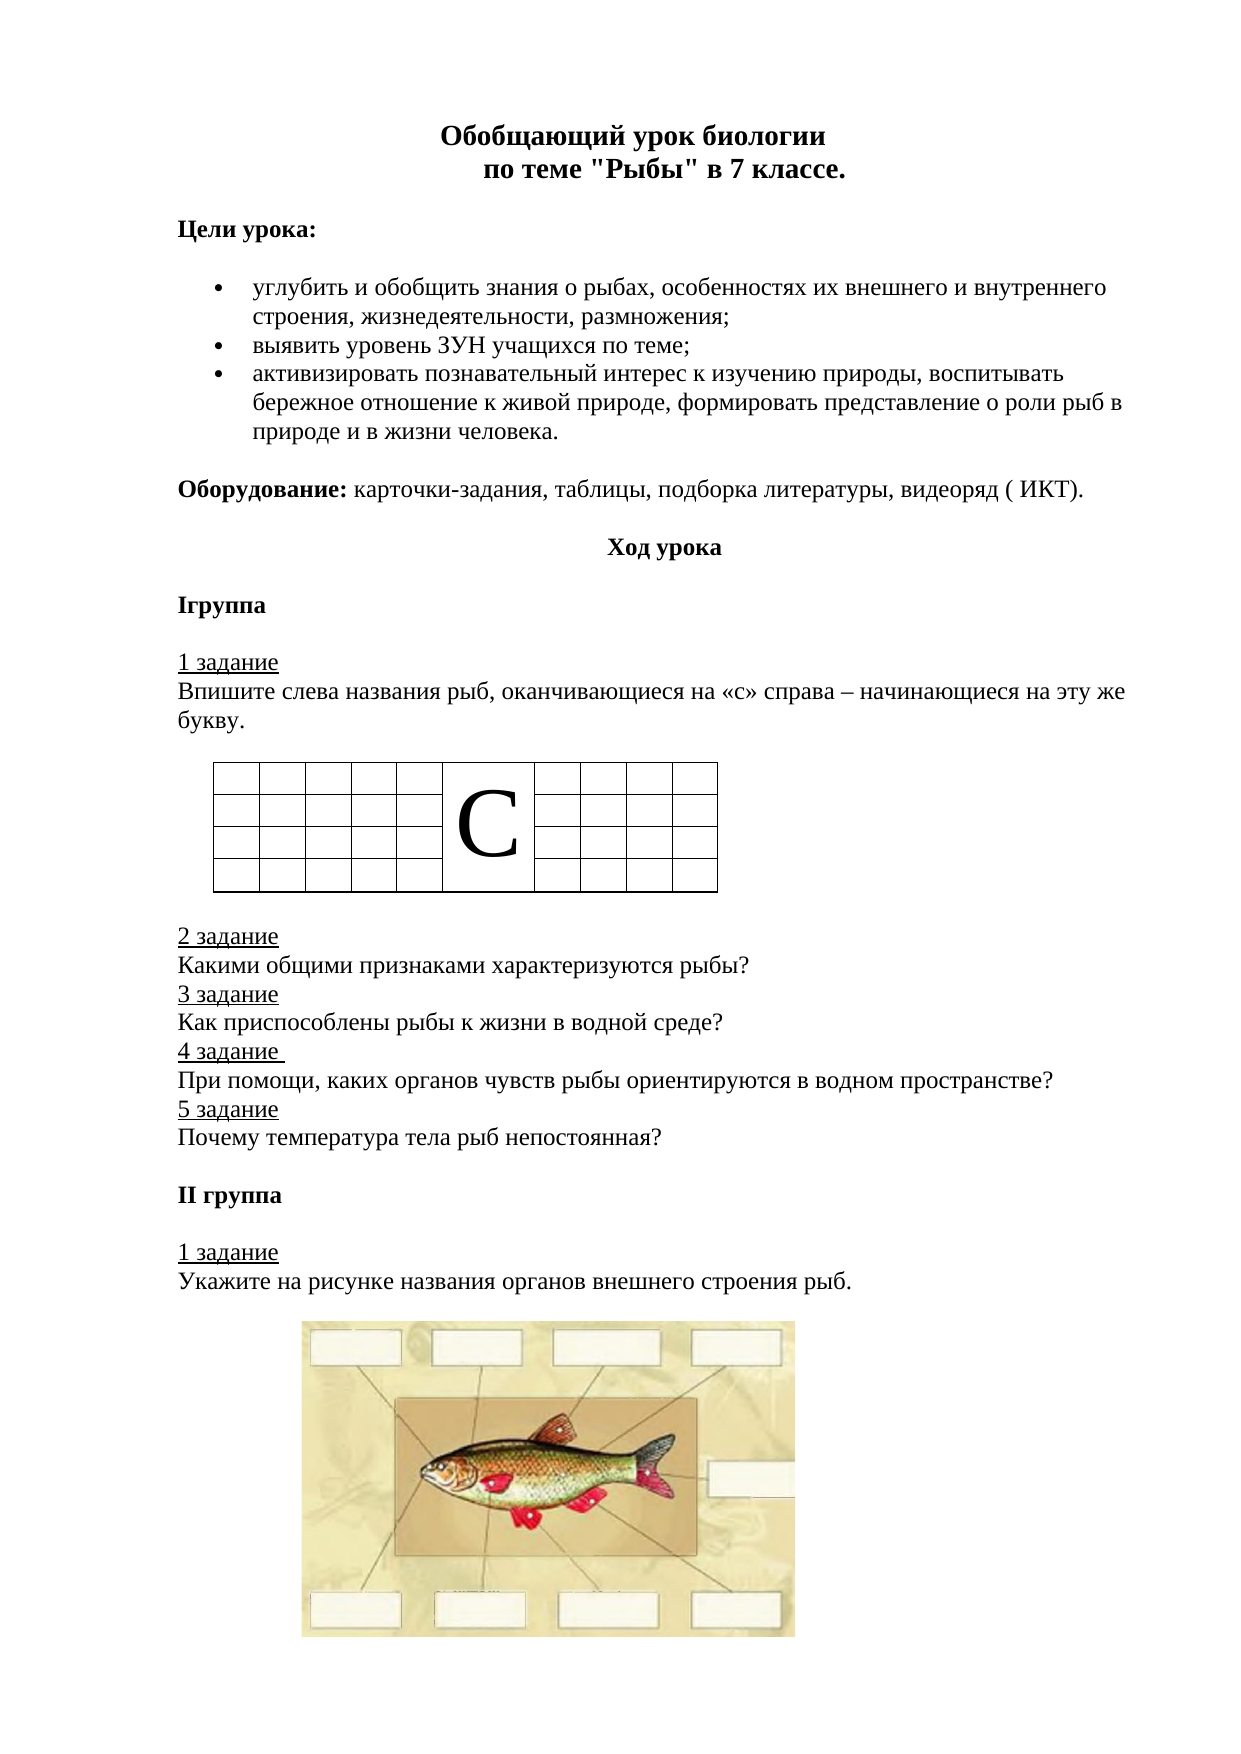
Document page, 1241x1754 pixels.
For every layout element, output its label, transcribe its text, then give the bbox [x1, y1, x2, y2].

text 3 задание [177, 979, 1152, 1007]
text по теме "Рыбы" в 7 классе. [177, 152, 1152, 185]
table_cell [673, 859, 717, 891]
table_cell [581, 795, 626, 826]
text Обобщающий урок биологии [177, 118, 1152, 152]
table_cell [535, 827, 580, 858]
text 1 задание [177, 647, 1152, 676]
table_header [352, 763, 396, 794]
table_cell [535, 859, 580, 891]
table_cell [627, 859, 672, 891]
table_cell [214, 859, 259, 891]
table_header [673, 763, 717, 794]
table_header [260, 763, 305, 794]
text Ход урока [177, 532, 1152, 561]
list углубить и обобщить знания о рыбах, особенностях их внешнего и внутреннего строения, жизнедеятельности, размножения; [215, 272, 1152, 330]
text Как приспособлены рыбы к жизни в водной среде? [177, 1007, 1152, 1036]
table_header [535, 763, 580, 794]
table_cell [397, 859, 442, 891]
table_header [627, 763, 672, 794]
table_cell [581, 859, 626, 891]
table_cell [214, 827, 259, 858]
text При помощи, каких органов чувств рыбы ориентируются в водном пространстве? [177, 1065, 1152, 1094]
table_cell [214, 795, 259, 826]
text Цели урока: [177, 214, 1152, 243]
text 1 задание [177, 1237, 1152, 1266]
text Какими общими признаками характеризуются рыбы? [177, 950, 1152, 979]
table_cell [352, 795, 396, 826]
list активизировать познавательный интерес к изучению природы, воспитывать бережное отношение к живой природе, формировать представление о роли рыб в природе и в жизни человека. [215, 358, 1152, 445]
table_cell [397, 827, 442, 858]
text 4 задание [177, 1036, 1152, 1065]
table_cell [397, 795, 442, 826]
text II группа [177, 1180, 1152, 1209]
table_cell [581, 827, 626, 858]
picture [301, 1321, 795, 1637]
table_header [306, 763, 351, 794]
table_cell [673, 795, 717, 826]
table_cell [627, 795, 672, 826]
table_cell [260, 859, 305, 891]
table_header [581, 763, 626, 794]
table_header С [443, 763, 534, 891]
table_cell [352, 827, 396, 858]
table_cell [306, 795, 351, 826]
table_cell [352, 859, 396, 891]
text Почему температура тела рыб непостоянная? [177, 1122, 1152, 1151]
table_cell [627, 827, 672, 858]
table_header [397, 763, 442, 794]
table_cell [535, 795, 580, 826]
text Укажите на рисунке названия органов внешнего строения рыб. [177, 1266, 1152, 1295]
text Оборудование: карточки-задания, таблицы, подборка литературы, видеоряд ( ИКТ). [177, 474, 1152, 503]
table_cell [260, 795, 305, 826]
table_cell [306, 859, 351, 891]
table_cell [306, 827, 351, 858]
text 5 задание [177, 1094, 1152, 1122]
list выявить уровень ЗУН учащихся по теме; [215, 330, 1152, 358]
table_header [214, 763, 259, 794]
text Впишите слева названия рыб, оканчивающиеся на «с» справа – начинающиеся на эту же букву. [177, 676, 1152, 733]
table_cell [260, 827, 305, 858]
text 2 задание [177, 921, 1152, 950]
table_cell [673, 827, 717, 858]
text Iгруппа [177, 590, 1152, 618]
